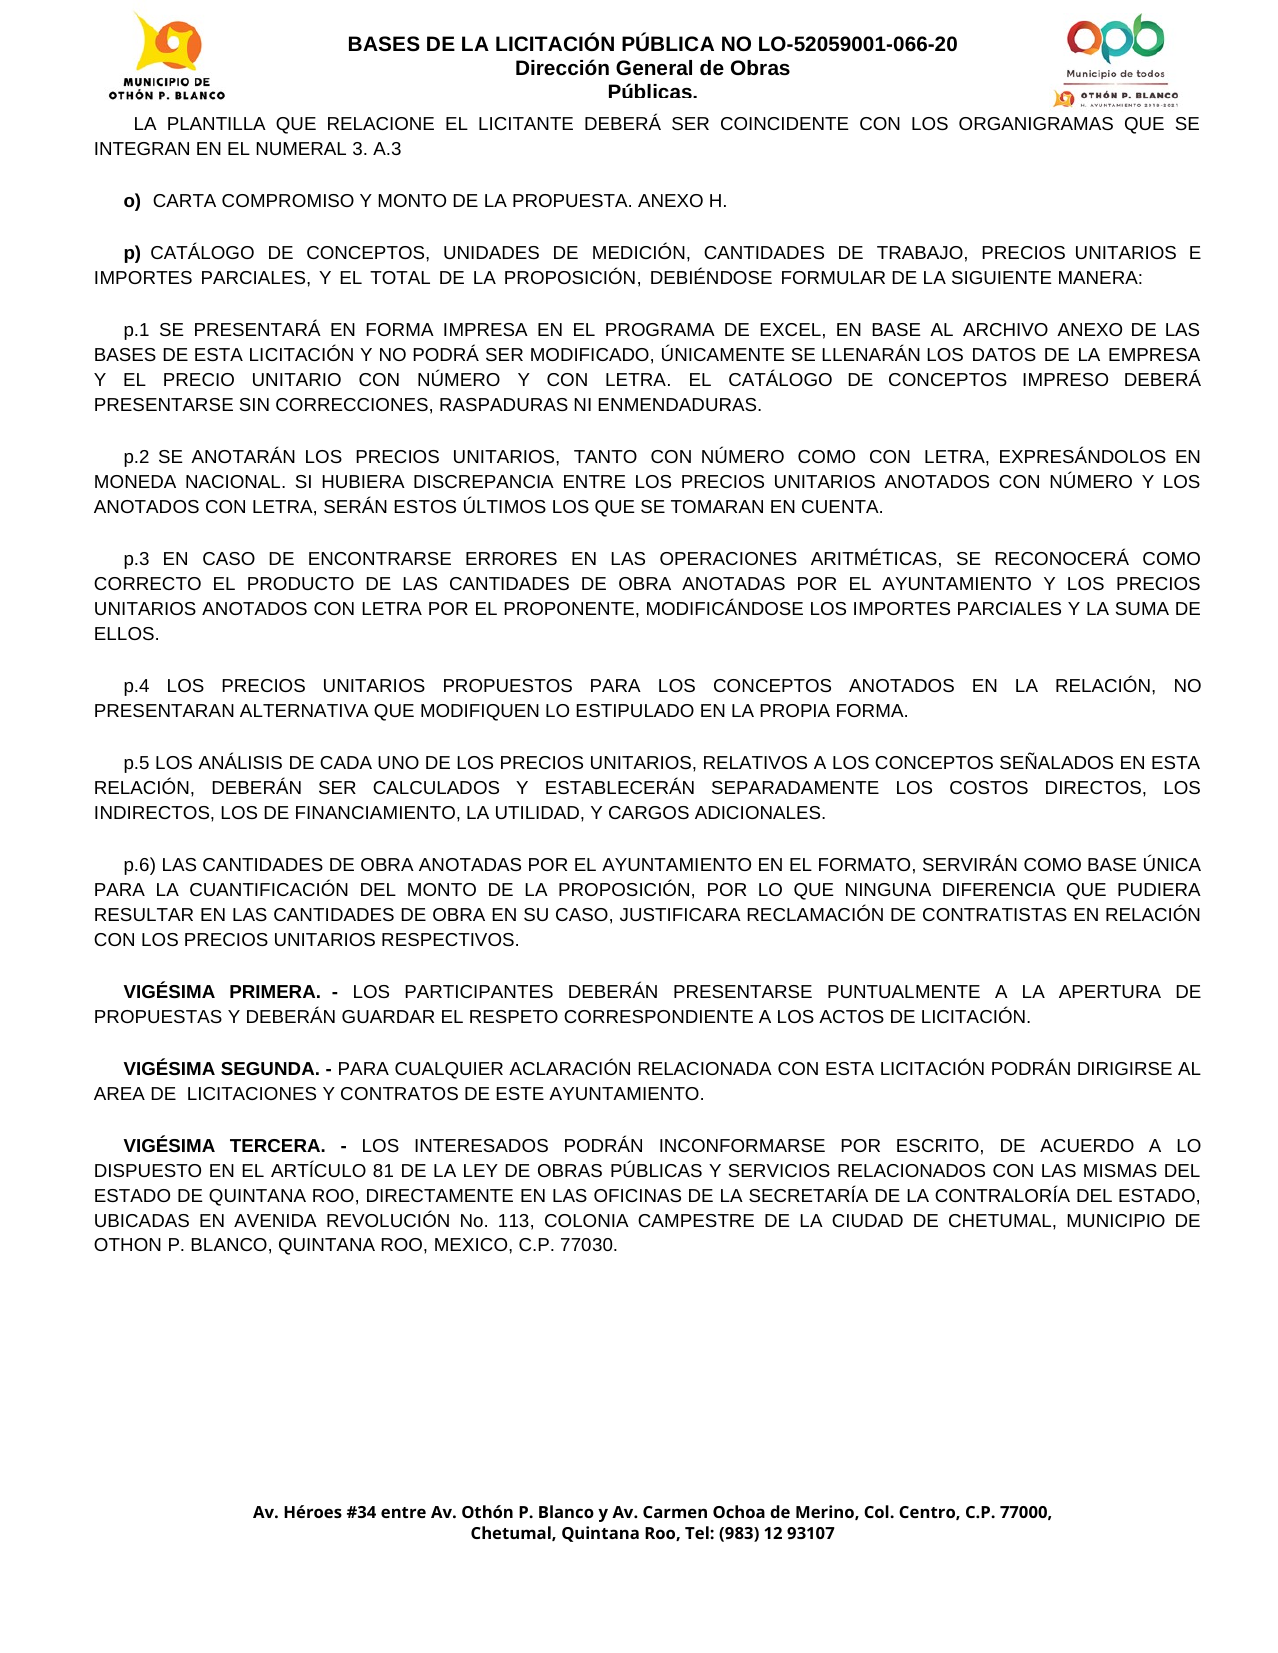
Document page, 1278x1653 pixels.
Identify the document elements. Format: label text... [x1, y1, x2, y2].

picture [1049, 13, 1192, 112]
text p.4 LOS PRECIOS UNITARIOS PROPUESTOS PARA LOS CONCEPTOS ANOTADOS EN LA RELACIÓN, NO PRESENTARAN ALTERNATIVA QUE MODIFIQUEN LO ESTIPULADO EN LA PROPIA FORMA. [94, 675, 1201, 721]
text o) CARTA COMPROMISO Y MONTO DE LA PROPUESTA. ANEXO H. [94, 190, 1201, 211]
text p.1 SE PRESENTARÁ EN FORMA IMPRESA EN EL PROGRAMA DE EXCEL, EN BASE AL ARCHIVO ANEXO DE LAS BASES DE ESTA LICITACIÓN Y NO PODRÁ SER MODIFICADO, ÚNICAMENTE SE LLENARÁN LOS DATOS DE LA EMPRESA Y EL PRECIO UNITARIO CON NÚMERO Y CON LETRA. EL CATÁLOGO DE CONCEPTOS IMPRESO DEBERÁ PRESENTARSE SIN CORRECCIONES, RASPADURAS NI ENMENDADURAS. [94, 319, 1201, 415]
text LA PLANTILLA QUE RELACIONE EL LICITANTE DEBERÁ SER COINCIDENTE CON LOS ORGANIGRAMAS QUE SE INTEGRAN EN EL NUMERAL 3. A.3 [94, 112, 1201, 159]
text VIGÉSIMA TERCERA. - LOS INTERESADOS PODRÁN INCONFORMARSE POR ESCRITO, DE ACUERDO A LO DISPUESTO EN EL ARTÍCULO 81 DE LA LEY DE OBRAS PÚBLICAS Y SERVICIOS RELACIONADOS CON LAS MISMAS DEL ESTADO DE QUINTANA ROO, DIRECTAMENTE EN LAS OFICINAS DE LA SECRETARÍA DE LA CONTRALORÍA DEL ESTADO, UBICADAS EN AVENIDA REVOLUCIÓN No. 113, COLONIA CAMPESTRE DE LA CIUDAD DE CHETUMAL, MUNICIPIO DE OTHON P. BLANCO, QUINTANA ROO, MEXICO, C.P. 77030. [94, 1135, 1201, 1256]
picture [104, 0, 237, 112]
text p.3 EN CASO DE ENCONTRARSE ERRORES EN LAS OPERACIONES ARITMÉTICAS, SE RECONOCERÁ COMO CORRECTO EL PRODUCTO DE LAS CANTIDADES DE OBRA ANOTADAS POR EL AYUNTAMIENTO Y LOS PRECIOS UNITARIOS ANOTADOS CON LETRA POR EL PROPONENTE, MODIFICÁNDOSE LOS IMPORTES PARCIALES Y LA SUMA DE ELLOS. [94, 548, 1201, 644]
text VIGÉSIMA SEGUNDA. - PARA CUALQUIER ACLARACIÓN RELACIONADA CON ESTA LICITACIÓN PODRÁN DIRIGIRSE AL AREA DE LICITACIONES Y CONTRATOS DE ESTE AYUNTAMIENTO. [94, 1058, 1201, 1104]
text p.2 SE ANOTARÁN LOS PRECIOS UNITARIOS, TANTO CON NÚMERO COMO CON LETRA, EXPRESÁNDOLOS EN MONEDA NACIONAL. SI HUBIERA DISCREPANCIA ENTRE LOS PRECIOS UNITARIOS ANOTADOS CON NÚMERO Y LOS ANOTADOS CON LETRA, SERÁN ESTOS ÚLTIMOS LOS QUE SE TOMARAN EN CUENTA. [94, 446, 1201, 517]
text p.5 LOS ANÁLISIS DE CADA UNO DE LOS PRECIOS UNITARIOS, RELATIVOS A LOS CONCEPTOS SEÑALADOS EN ESTA RELACIÓN, DEBERÁN SER CALCULADOS Y ESTABLECERÁN SEPARADAMENTE LOS COSTOS DIRECTOS, LOS INDIRECTOS, LOS DE FINANCIAMIENTO, LA UTILIDAD, Y CARGOS ADICIONALES. [94, 752, 1201, 823]
text VIGÉSIMA PRIMERA. - LOS PARTICIPANTES DEBERÁN PRESENTARSE PUNTUALMENTE A LA APERTURA DE PROPUESTAS Y DEBERÁN GUARDAR EL RESPETO CORRESPONDIENTE A LOS ACTOS DE LICITACIÓN. [94, 981, 1201, 1027]
text p) CATÁLOGO DE CONCEPTOS, UNIDADES DE MEDICIÓN, CANTIDADES DE TRABAJO, PRECIOS UNITARIOS E IMPORTES PARCIALES, Y EL TOTAL DE LA PROPOSICIÓN, DEBIÉNDOSE FORMULAR DE LA SIGUIENTE MANERA: [94, 242, 1201, 288]
text p.6) LAS CANTIDADES DE OBRA ANOTADAS POR EL AYUNTAMIENTO EN EL FORMATO, SERVIRÁN COMO BASE ÚNICA PARA LA CUANTIFICACIÓN DEL MONTO DE LA PROPOSICIÓN, POR LO QUE NINGUNA DIFERENCIA QUE PUDIERA RESULTAR EN LAS CANTIDADES DE OBRA EN SU CASO, JUSTIFICARA RECLAMACIÓN DE CONTRATISTAS EN RELACIÓN CON LOS PRECIOS UNITARIOS RESPECTIVOS. [94, 854, 1201, 950]
